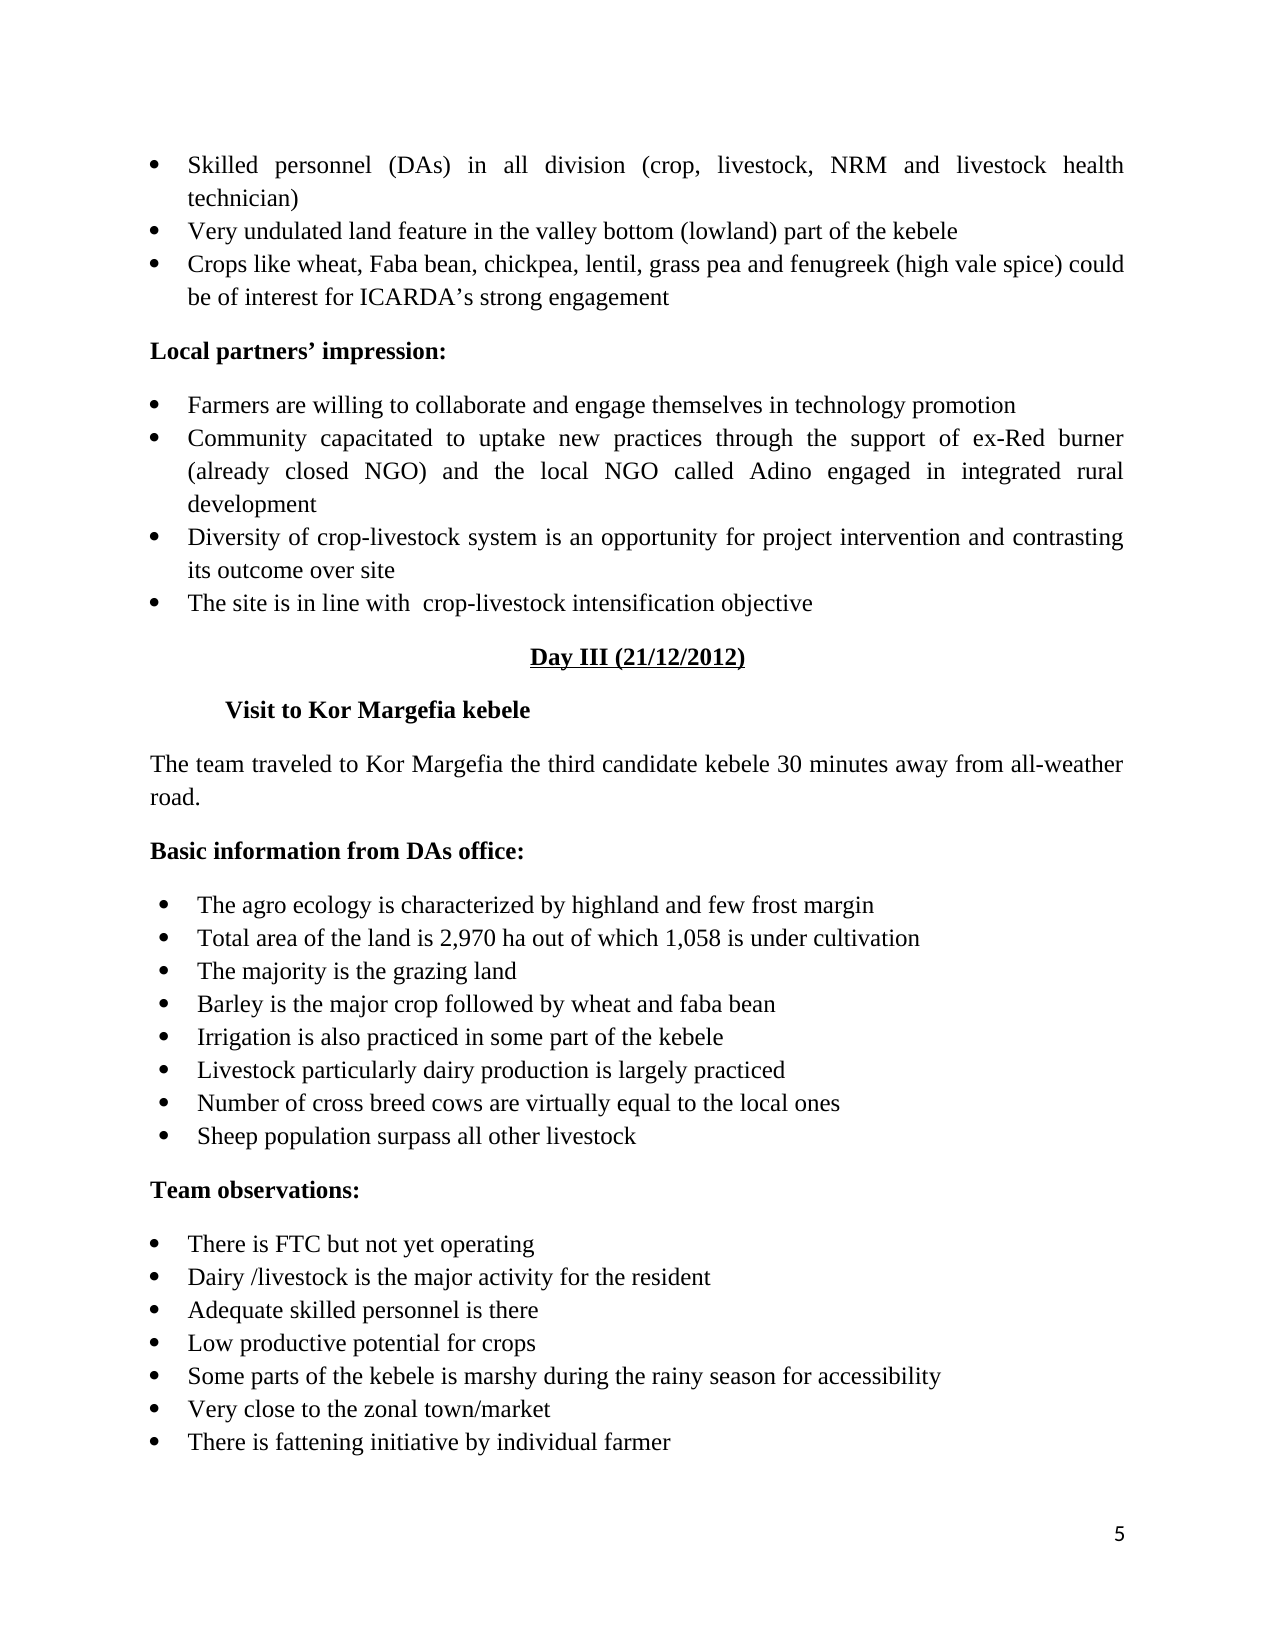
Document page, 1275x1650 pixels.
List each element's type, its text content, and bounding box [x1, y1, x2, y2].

list Barley is the major crop followed by wheat and faba bean [159, 989, 1125, 1018]
list Adequate skilled personnel is there [150, 1295, 1125, 1324]
list Diversity of crop-livestock system is an opportunity for project intervention and contrasting its outcome over site [150, 522, 1125, 584]
text Day III (21/12/2012) [150, 642, 1125, 671]
list Number of cross breed cows are virtually equal to the local ones [159, 1088, 1125, 1117]
list Sheep population surpass all other livestock [159, 1121, 1125, 1150]
list The agro ecology is characterized by highland and few frost margin [159, 890, 1125, 919]
text The team traveled to Kor Margefia the third candidate kebele 30 minutes away from all-weather road. [150, 749, 1125, 811]
list Visit to Kor Margefia kebele [225, 696, 1125, 724]
list There is FTC but not yet operating [150, 1229, 1125, 1258]
list Very close to the zonal town/market [150, 1394, 1125, 1423]
list Low productive potential for crops [150, 1328, 1125, 1357]
list Total area of the land is 2,970 ha out of which 1,058 is under cultivation [159, 923, 1125, 952]
list Irrigation is also practiced in some part of the kebele [159, 1022, 1125, 1051]
list Dairy /livestock is the major activity for the resident [150, 1262, 1125, 1291]
text Basic information from DAs office: [150, 836, 1125, 865]
list Skilled personnel (DAs) in all division (crop, livestock, NRM and livestock health technician) [150, 150, 1125, 212]
list Farmers are willing to collaborate and engage themselves in technology promotion [150, 390, 1125, 418]
list Crops like wheat, Faba bean, chickpea, lentil, grass pea and fenugreek (high vale spice) could be of interest for ICARDA’s strong engagement [150, 249, 1125, 311]
list Community capacitated to uptake new practices through the support of ex-Red burner (already closed NGO) and the local NGO called Adino engaged in integrated rural development [150, 423, 1125, 518]
list Some parts of the kebele is marshy during the rainy season for accessibility [150, 1361, 1125, 1390]
text Local partners’ impression: [150, 336, 1125, 365]
text Team observations: [150, 1175, 1125, 1204]
list There is fattening initiative by individual farmer [150, 1427, 1125, 1456]
list Very undulated land feature in the valley bottom (lowland) part of the kebele [150, 216, 1125, 245]
list The majority is the grazing land [159, 956, 1125, 985]
list The site is in line with crop-livestock intensification objective [150, 588, 1125, 617]
list Livestock particularly dairy production is largely practiced [159, 1055, 1125, 1084]
